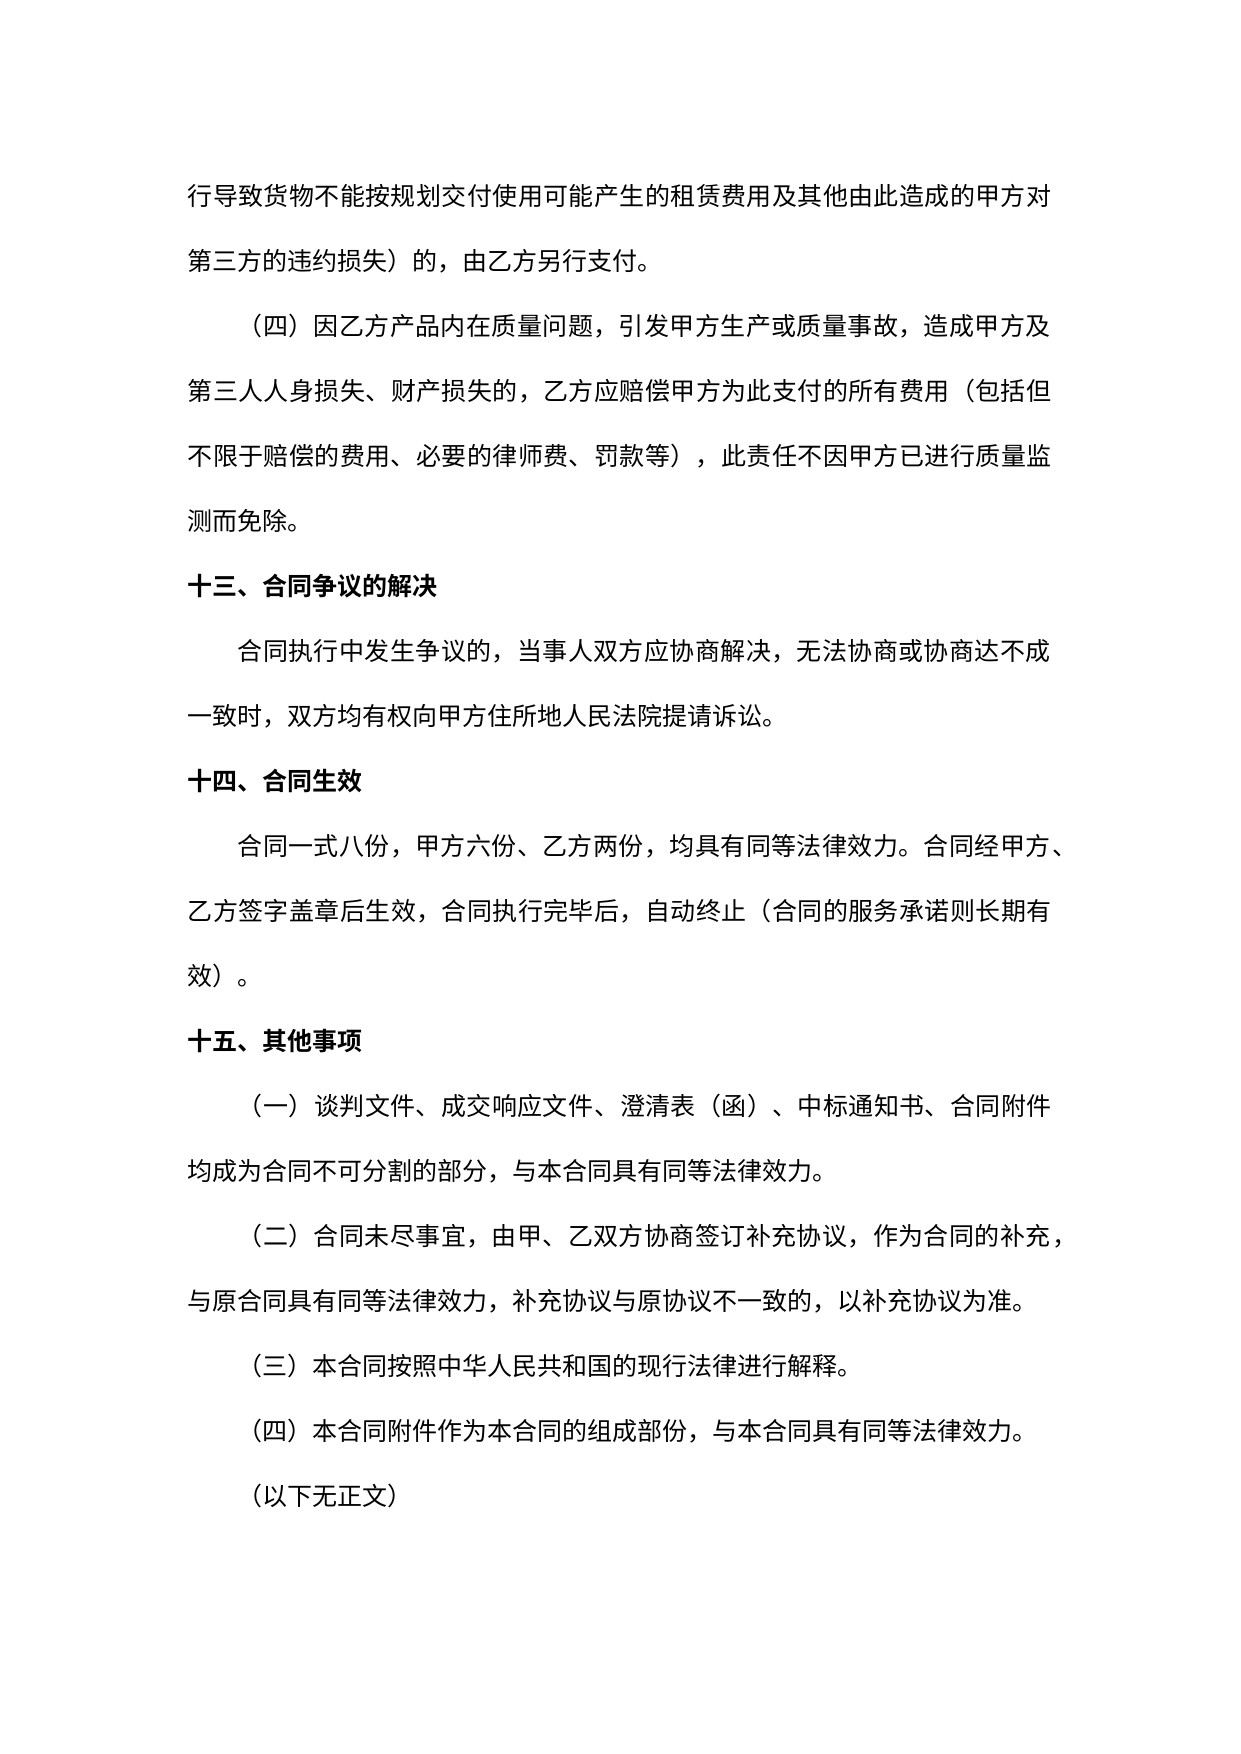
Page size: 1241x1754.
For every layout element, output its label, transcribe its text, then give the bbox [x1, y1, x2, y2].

text 十三、合同争议的解决 [187, 552, 1053, 617]
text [187, 162, 1053, 292]
text 十四、合同生效 [187, 747, 1053, 812]
text （以下无正文） [187, 1462, 1053, 1527]
text （一）谈判文件、成交响应文件、澄清表（函）、中标通知书、合同附件均成为合同不可分割的部分，与本合同具有同等法律效力。 [187, 1072, 1053, 1202]
text 十五、其他事项 [187, 1007, 1053, 1072]
text （四）因乙方产品内在质量问题，引发甲方生产或质量事故，造成甲方及第三人人身损失、财产损失的，乙方应赔偿甲方为此支付的所有费用（包括但不限于赔偿的费用、必要的律师费、罚款等），此责任不因甲方已进行质量监测而免除。 [187, 292, 1053, 552]
text 合同一式八份，甲方六份、乙方两份，均具有同等法律效力。合同经甲方、乙方签字盖章后生效，合同执行完毕后，自动终止（合同的服务承诺则长期有效）。 [187, 812, 1053, 1007]
text （二）合同未尽事宜，由甲、乙双方协商签订补充协议，作为合同的补充，与原合同具有同等法律效力，补充协议与原协议不一致的，以补充协议为准。 [187, 1202, 1053, 1332]
text （三）本合同按照中华人民共和国的现行法律进行解释。 [187, 1332, 1053, 1397]
text （四）本合同附件作为本合同的组成部份，与本合同具有同等法律效力。 [187, 1397, 1053, 1462]
text 合同执行中发生争议的，当事人双方应协商解决，无法协商或协商达不成一致时，双方均有权向甲方住所地人民法院提请诉讼。 [187, 617, 1053, 747]
